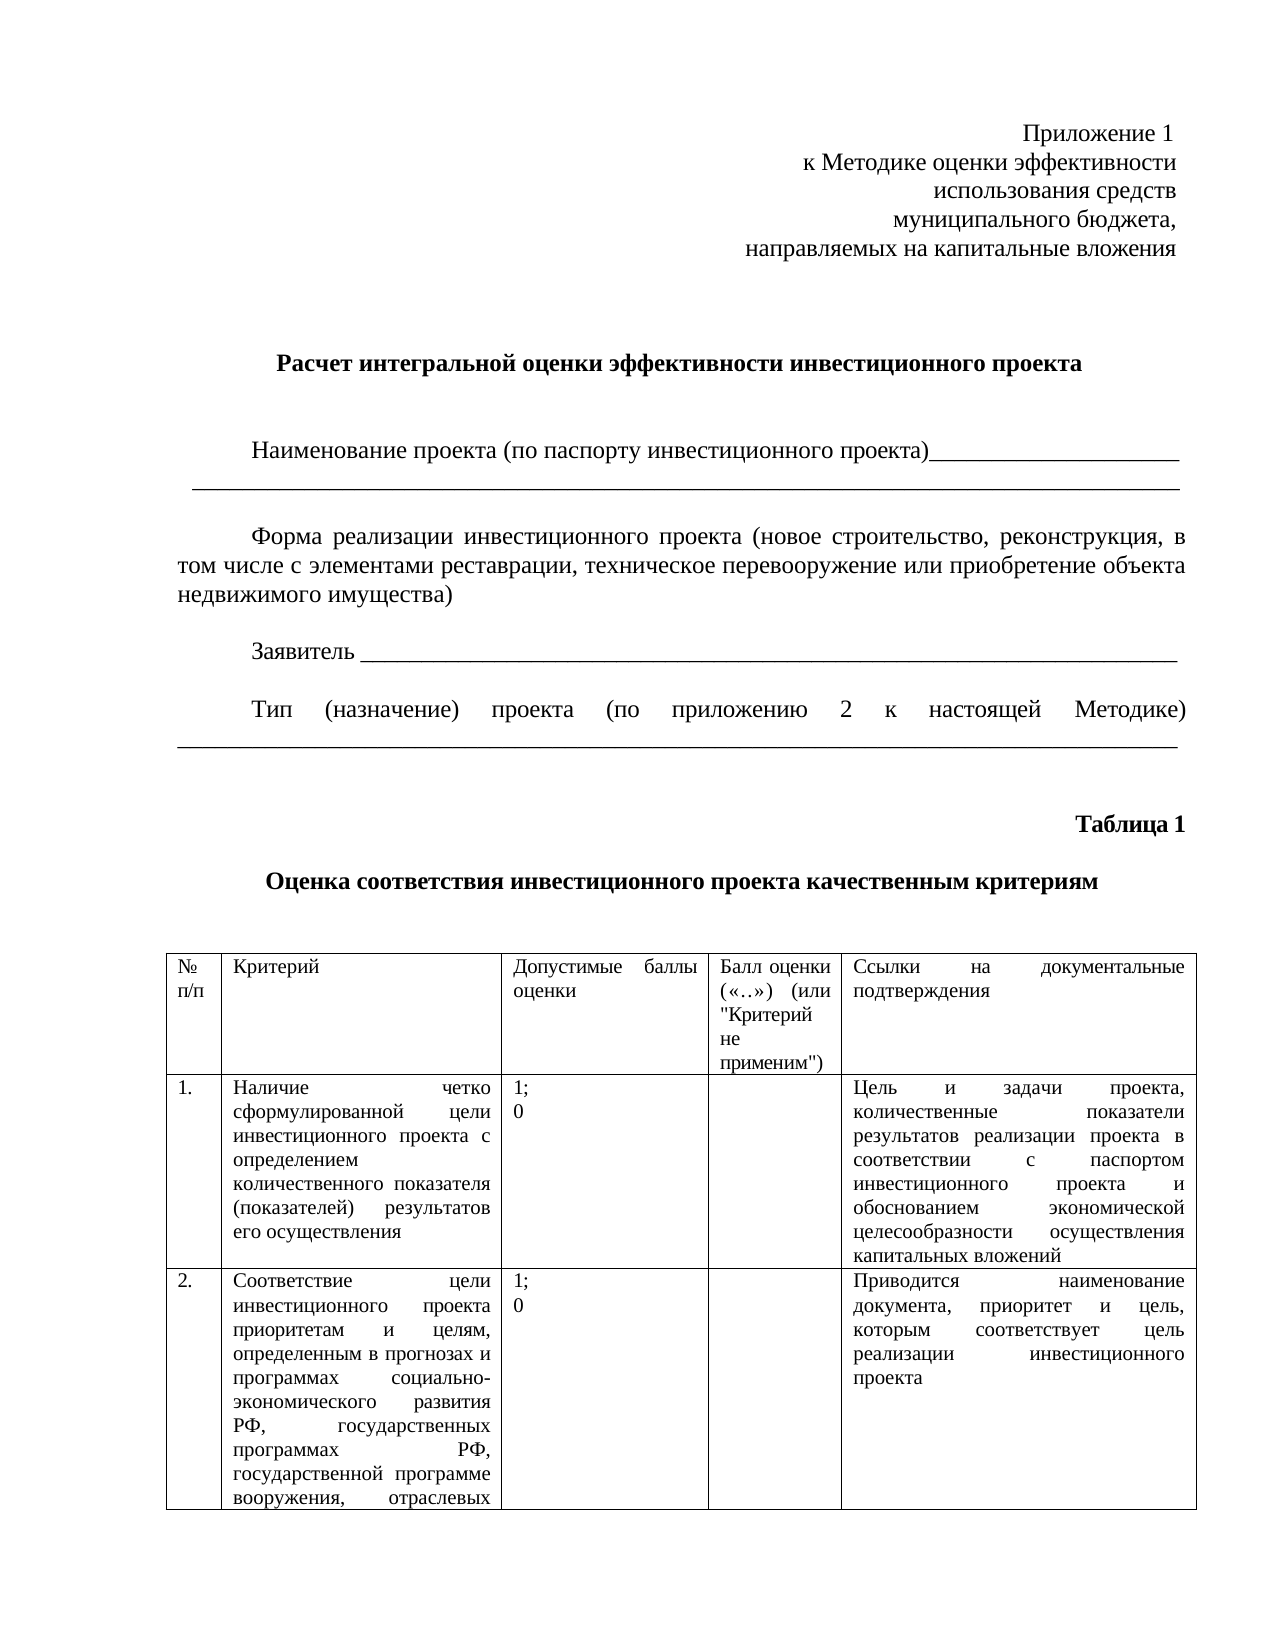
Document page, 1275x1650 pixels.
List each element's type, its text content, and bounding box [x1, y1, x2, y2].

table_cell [222, 1269, 501, 1509]
text Заявитель ___________________________________________________________________ [177, 636, 1186, 665]
table_header № п/п [167, 954, 221, 1074]
text Форма реализации инвестиционного проекта (новое строительство, реконструкция, в том числе с элементами реставрации, техническое перевооружение или приобретение объекта недвижимого имущества) [177, 521, 1186, 607]
table_cell [709, 1075, 841, 1267]
text направляемых на капитальные вложения [694, 233, 1176, 262]
table_cell Цель и задачи проекта, количественные показатели результатов реализации проекта в соответствии с паспортом инвестиционного проекта и обоснованием экономической целесообразности осуществления капитальных вложений [842, 1075, 1196, 1267]
text Приложение 1 [694, 118, 1174, 147]
table_header Ссылки на документальные подтверждения [842, 954, 1196, 1074]
text _______________________________________________________________________________ [177, 464, 1186, 492]
text Расчет интегральной оценки эффективности инвестиционного проекта [177, 348, 1181, 377]
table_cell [842, 1269, 1196, 1509]
text Наименование проекта (по паспорту инвестиционного проекта)____________________ [177, 435, 1186, 464]
table_header Балл оценки («..») (или "Критерий не применим") [709, 954, 841, 1074]
table_cell 1; 0 [502, 1269, 708, 1509]
table_cell [709, 1269, 841, 1509]
text муниципального бюджета, [694, 204, 1176, 233]
table_header Критерий [222, 954, 501, 1074]
text Оценка соответствия инвестиционного проекта качественным критериям [177, 866, 1186, 895]
table_header Допустимые баллы оценки [502, 954, 708, 1074]
table_cell 1. [167, 1075, 221, 1267]
table_cell 2. [167, 1269, 221, 1509]
table_cell 1; 0 [502, 1075, 708, 1267]
text Тип (назначение) проекта (по приложению 2 к настоящей Методике) ________________________________________________________________________________ [177, 694, 1186, 751]
text к Методике оценки эффективности использования средств [694, 147, 1176, 204]
table_cell Наличие четко сформулированной цели инвестиционного проекта с определением количественного показателя (показателей) результатов его осуществления [222, 1075, 501, 1267]
text Таблица 1 [177, 809, 1186, 837]
